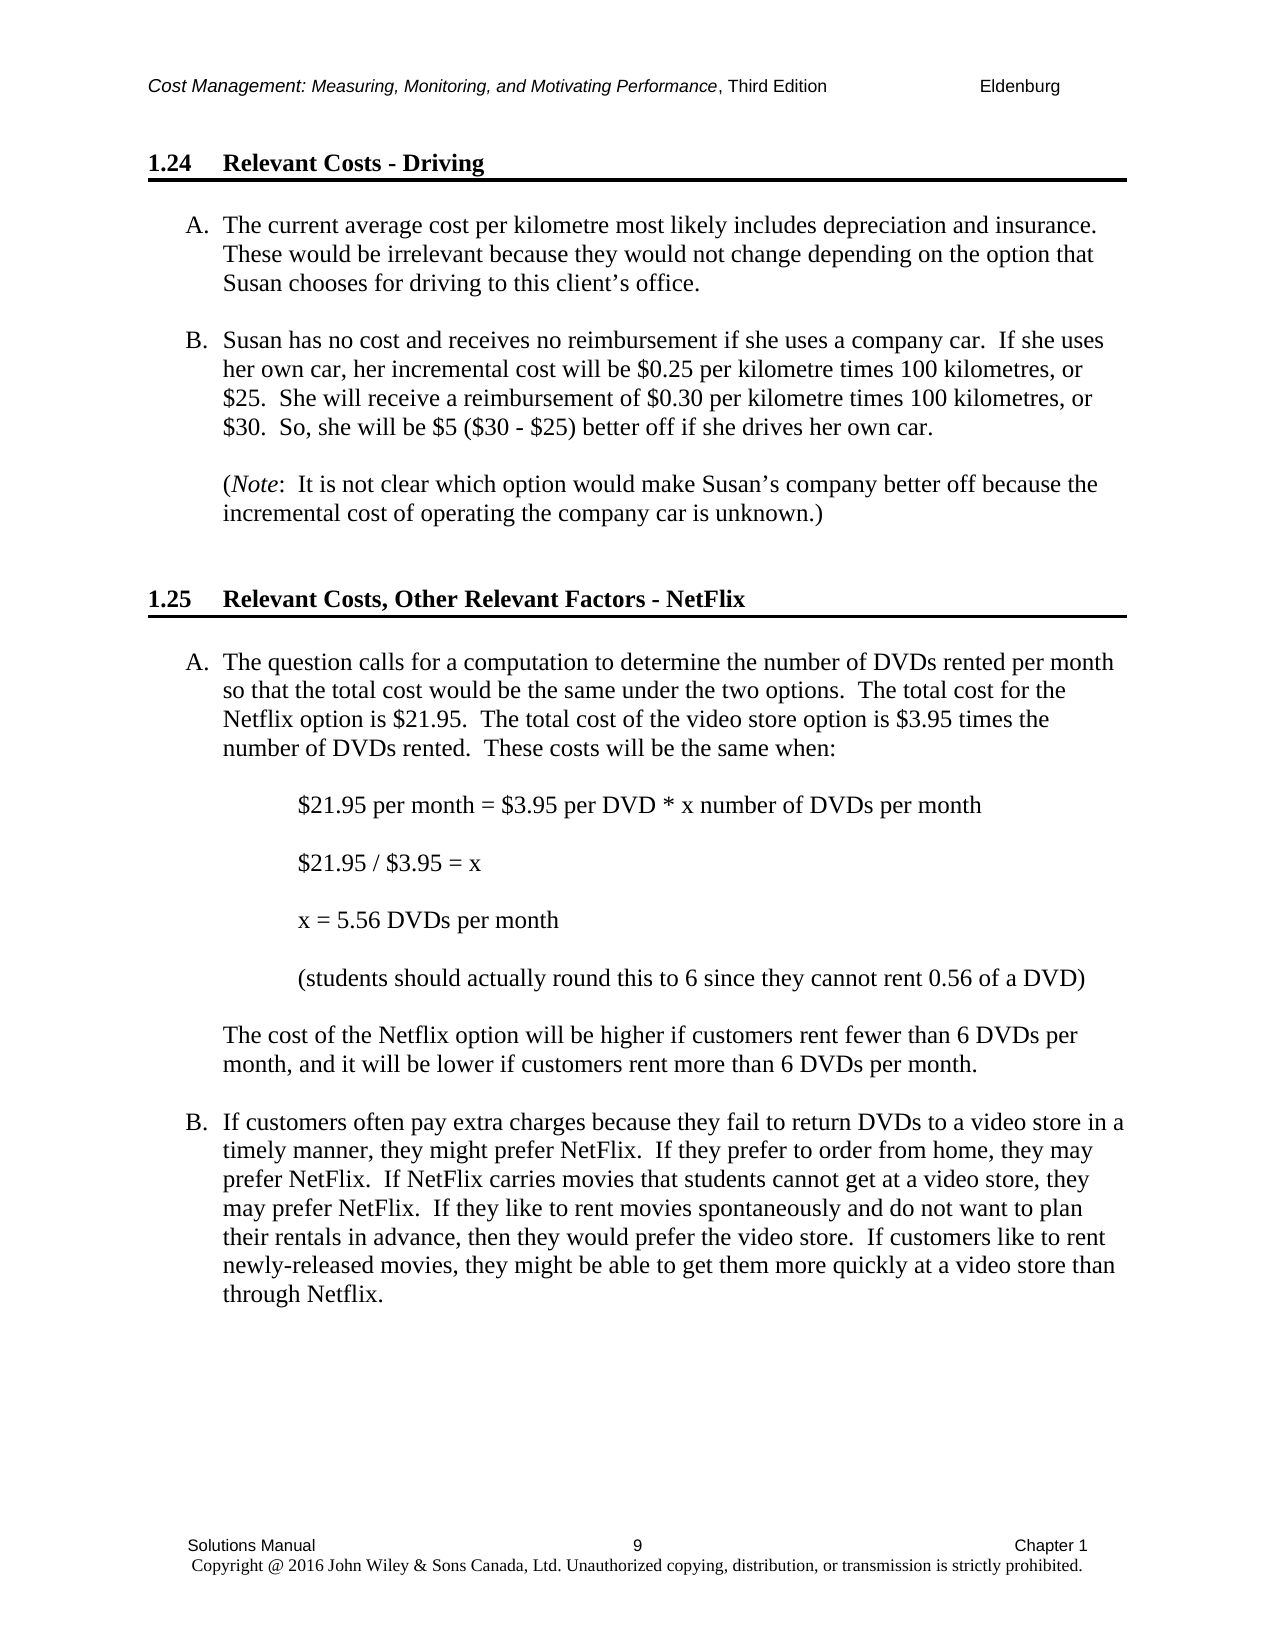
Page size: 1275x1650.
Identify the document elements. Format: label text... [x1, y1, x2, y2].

text 1.24 Relevant Costs - Driving [148, 148, 1127, 178]
text (Note: It is not clear which option would make Susan’s company better off because the incremental cost of operating the company car is unknown.) [223, 469, 1127, 527]
text $21.95 / $3.95 = x [298, 848, 1127, 877]
text 1.25 Relevant Costs, Other Relevant Factors - NetFlix [148, 584, 1127, 615]
text B. If customers often pay extra charges because they fail to return DVDs to a video store in a timely manner, they might prefer NetFlix. If they prefer to order from home, they may prefer NetFlix. If NetFlix carries movies that students cannot get at a video store, they may prefer NetFlix. If they like to rent movies spontaneously and do not want to plan their rentals in advance, then they would prefer the video store. If customers like to rent newly-released movies, they might be able to get them more quickly at a video store than through Netflix. [185, 1107, 1127, 1308]
text $21.95 per month = $3.95 per DVD * x number of DVDs per month [298, 791, 1127, 819]
text (students should actually round this to 6 since they cannot rent 0.56 of a DVD) [298, 963, 1127, 992]
text B. Susan has no cost and receives no reimbursement if she uses a company car. If she uses her own car, her incremental cost will be $0.25 per kilometre times 100 kilometres, or $25. She will receive a reimbursement of $0.30 per kilometre times 100 kilometres, or $30. So, she will be $5 ($30 - $25) better off if she drives her own car. [185, 325, 1127, 440]
text A. The question calls for a computation to determine the number of DVDs rented per month so that the total cost would be the same under the two options. The total cost for the Netflix option is $21.95. The total cost of the video store option is $3.95 times the number of DVDs rented. These costs will be the same when: [185, 647, 1127, 762]
text A. The current average cost per kilometre most likely includes depreciation and insurance. These would be irrelevant because they would not change depending on the option that Susan chooses for driving to this client’s office. [185, 210, 1127, 297]
text x = 5.56 DVDs per month [298, 906, 1127, 934]
text The cost of the Netflix option will be higher if customers rent fewer than 6 DVDs per month, and it will be lower if customers rent more than 6 DVDs per month. [223, 1021, 1127, 1078]
